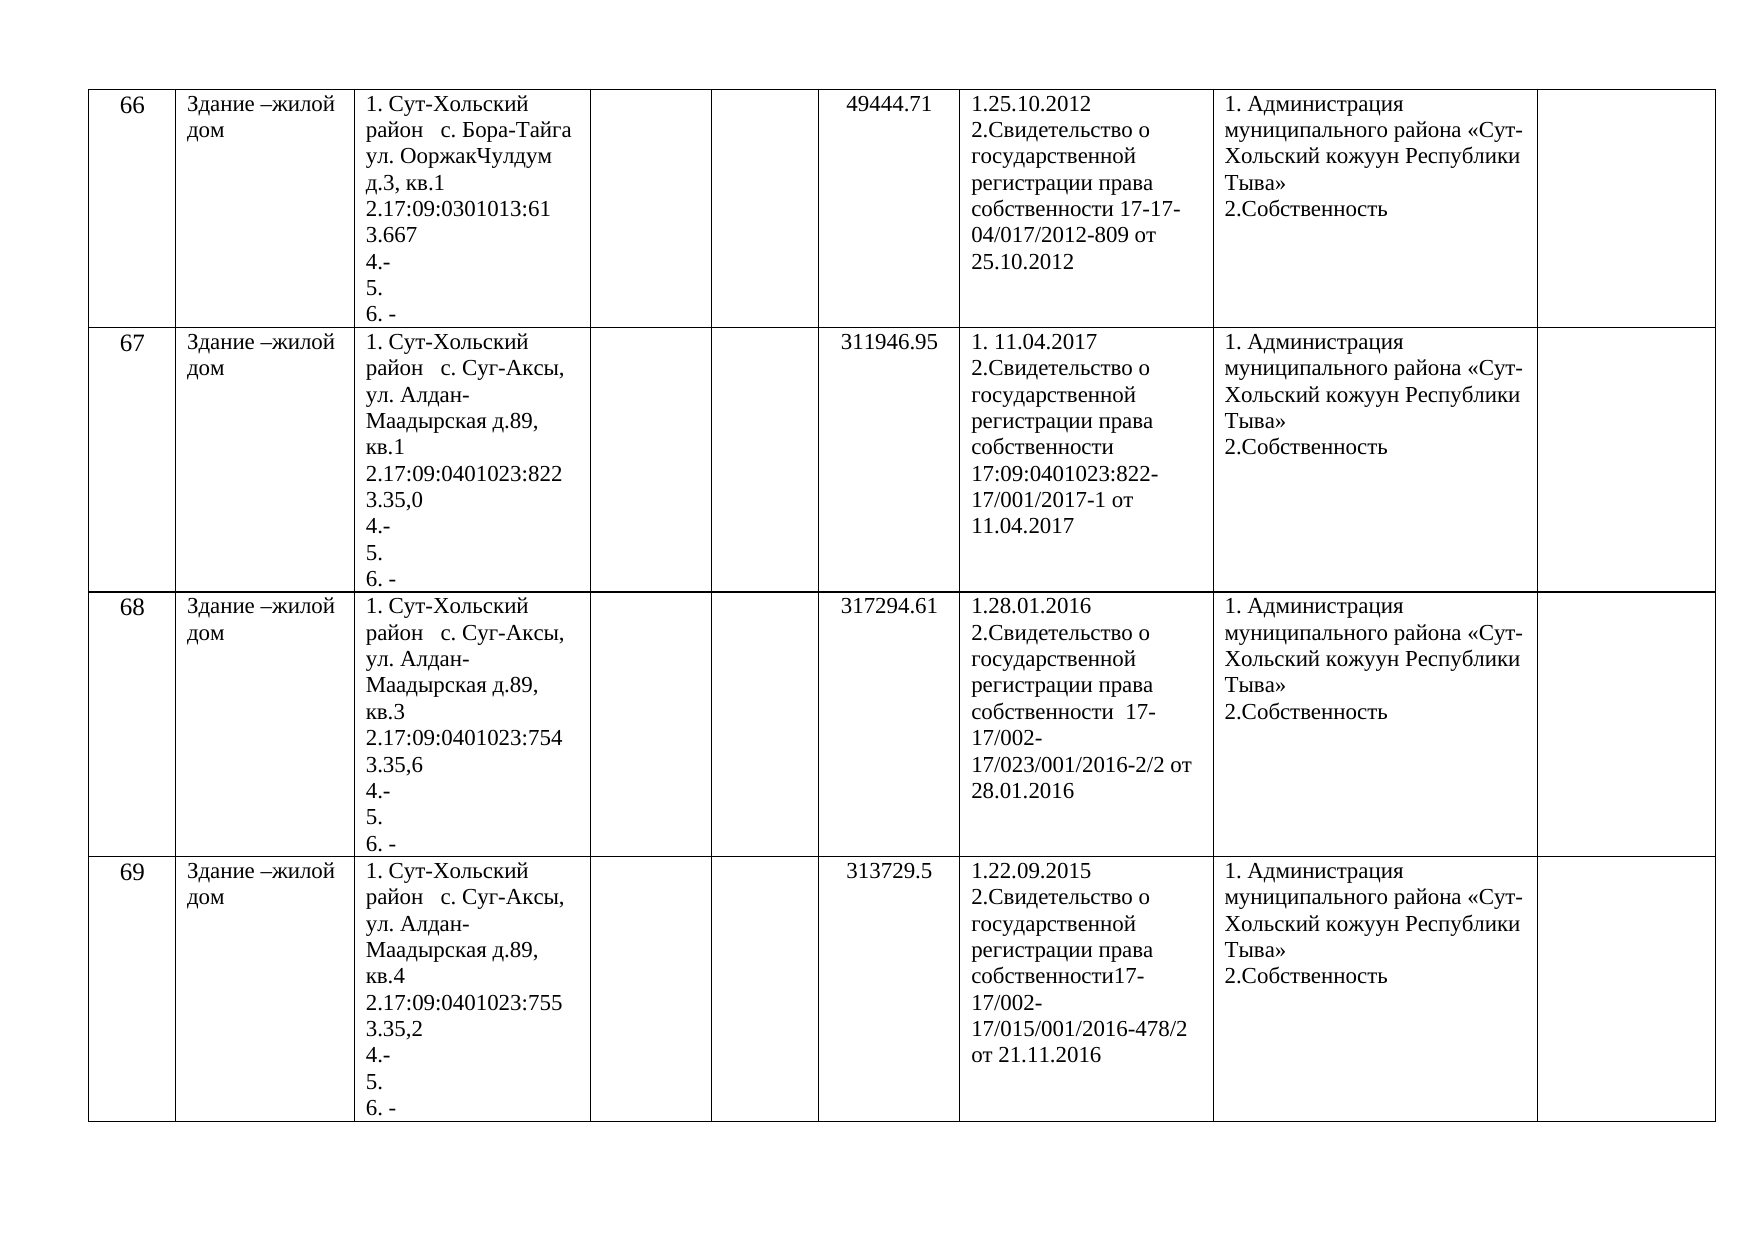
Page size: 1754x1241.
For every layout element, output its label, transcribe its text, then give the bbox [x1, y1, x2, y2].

table_cell 49444.71 [819, 90, 959, 327]
table_cell 1. Администрация муниципального района «Сут-Хольский кожуун Республики Тыва» 2.Собственность [1214, 90, 1537, 327]
table_cell [712, 90, 818, 327]
table_cell Здание –жилой дом [176, 857, 354, 1121]
table_cell 66 [89, 90, 175, 327]
table_cell [712, 328, 818, 591]
table_cell 1. Администрация муниципального района «Сут-Хольский кожуун Республики Тыва» 2.Собственность [1214, 593, 1537, 856]
table_cell 1.28.01.2016 2.Свидетельство о государственной регистрации права собственности 17-17/002-17/023/001/2016-2/2 от 28.01.2016 [960, 593, 1213, 856]
table_cell 67 [89, 328, 175, 591]
table_cell [1538, 90, 1715, 327]
table_cell 311946.95 [819, 328, 959, 591]
table_cell 69 [89, 857, 175, 1121]
table_cell 1. Сут-Хольский район с. Суг-Аксы, ул. Алдан-Маадырская д.89, кв.4 2.17:09:0401023:755 3.35,2 4.- 5. 6. - [355, 857, 590, 1121]
table_cell [1538, 857, 1715, 1121]
table_cell 317294.61 [819, 593, 959, 856]
table_cell 1. 11.04.2017 2.Свидетельство о государственной регистрации права собственности 17:09:0401023:822-17/001/2017-1 от 11.04.2017 [960, 328, 1213, 591]
table_cell Здание –жилой дом [176, 90, 354, 327]
table_cell [591, 328, 711, 591]
table_cell 1.22.09.2015 2.Свидетельство о государственной регистрации права собственности17-17/002-17/015/001/2016-478/2 от 21.11.2016 [960, 857, 1213, 1121]
table_cell 1. Сут-Хольский район с. Бора-Тайга ул. ОоржакЧулдум д.3, кв.1 2.17:09:0301013:61 3.667 4.- 5. 6. - [355, 90, 590, 327]
table_cell 68 [89, 593, 175, 856]
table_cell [1214, 857, 1537, 1121]
table_cell [712, 857, 818, 1121]
table_cell [591, 90, 711, 327]
table_cell [591, 857, 711, 1121]
table_cell 1.25.10.2012 2.Свидетельство о государственной регистрации права собственности 17-17-04/017/2012-809 от 25.10.2012 [960, 90, 1213, 327]
table_cell [1538, 328, 1715, 591]
table_cell [591, 593, 711, 856]
table_cell Здание –жилой дом [176, 593, 354, 856]
table_cell 1. Администрация муниципального района «Сут-Хольский кожуун Республики Тыва» 2.Собственность [1214, 328, 1537, 591]
table_cell [712, 593, 818, 856]
table_cell 1. Сут-Хольский район с. Суг-Аксы, ул. Алдан-Маадырская д.89, кв.3 2.17:09:0401023:754 3.35,6 4.- 5. 6. - [355, 593, 590, 856]
table_cell 1. Сут-Хольский район с. Суг-Аксы, ул. Алдан-Маадырская д.89, кв.1 2.17:09:0401023:822 3.35,0 4.- 5. 6. - [355, 328, 590, 591]
table_cell Здание –жилой дом [176, 328, 354, 591]
table_cell [1538, 593, 1715, 856]
table_cell 313729.5 [819, 857, 959, 1121]
